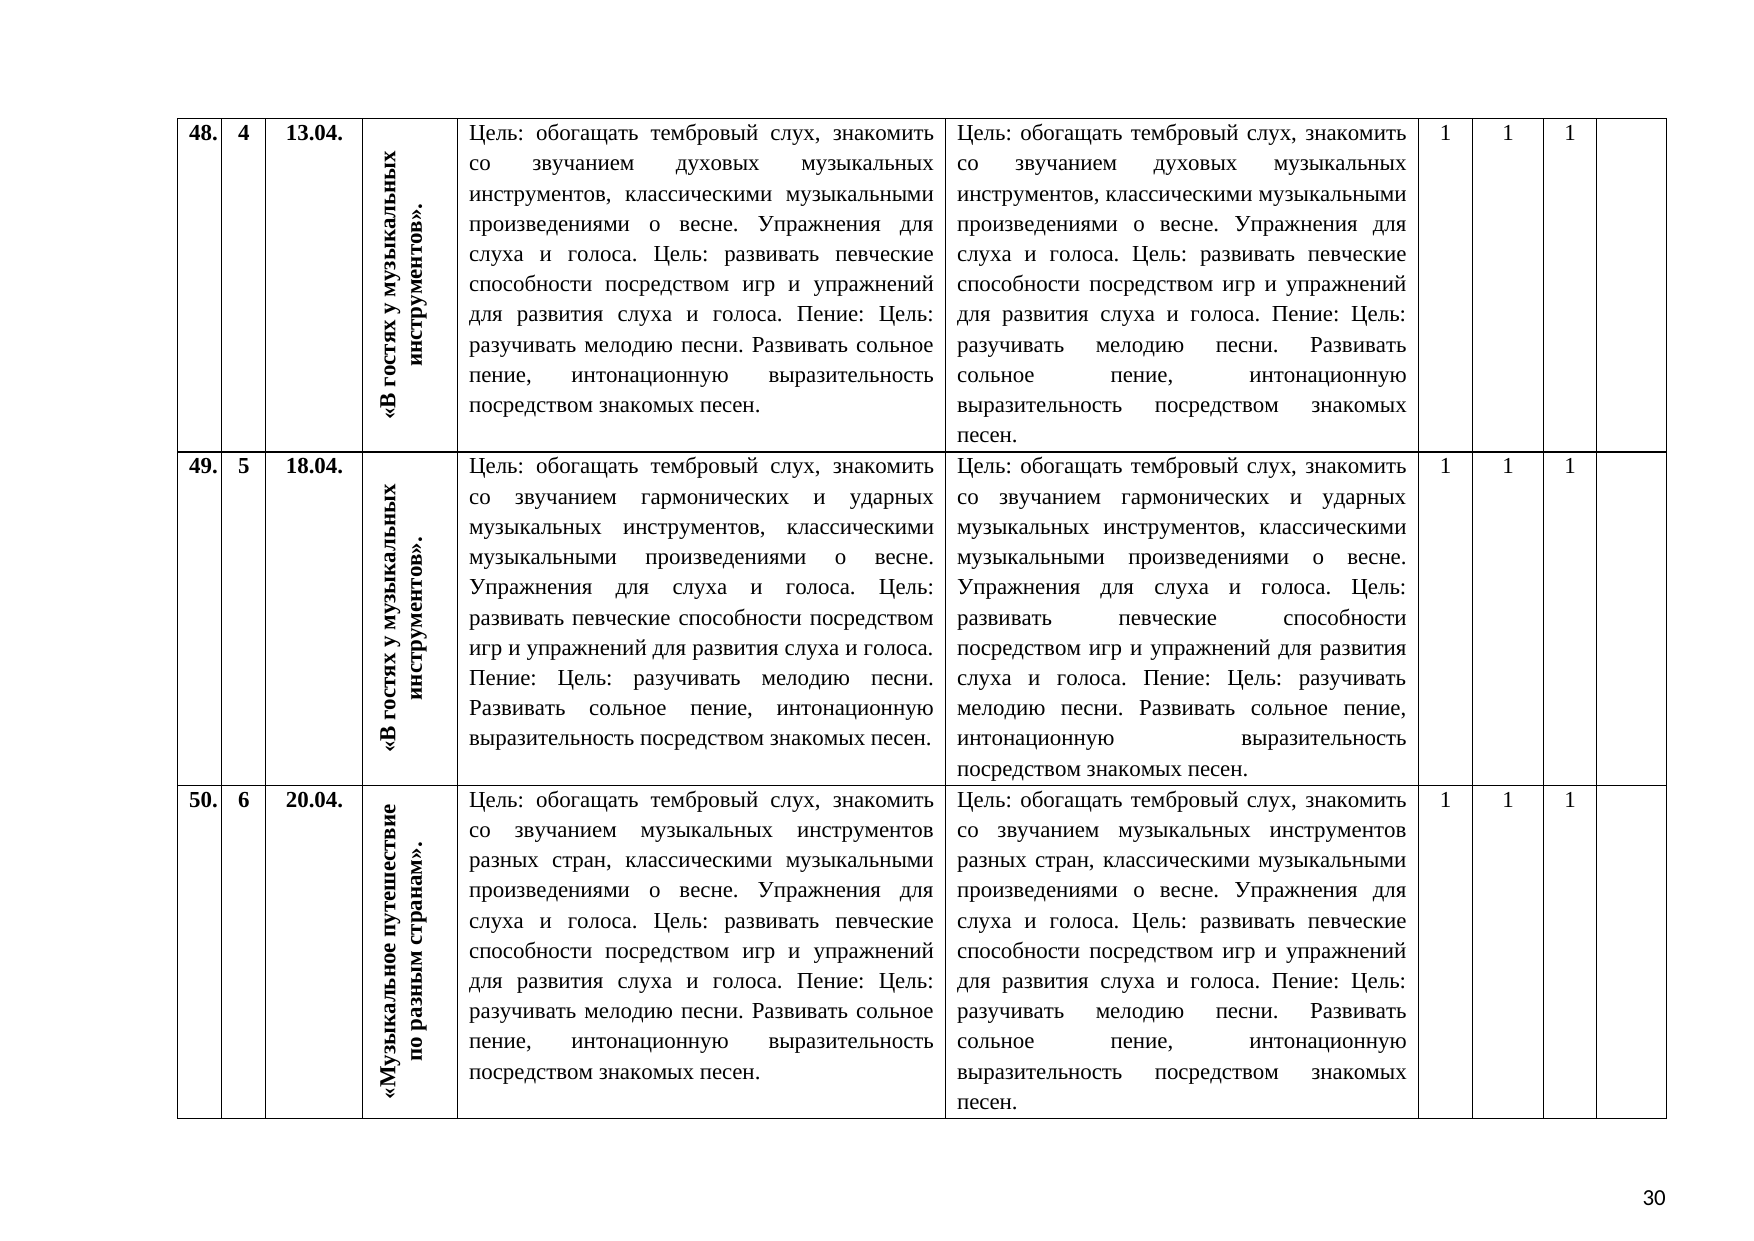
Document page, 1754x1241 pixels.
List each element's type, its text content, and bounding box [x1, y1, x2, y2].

table_cell [1597, 786, 1666, 1118]
table_cell Цель: обогащать тембровый слух, знакомить со звучанием гармонических и ударных музыкальных инструментов, классическими музыкальными произведениями о весне. Упражнения для слуха и голоса. Цель: развивать певческие способности посредством игр и упражнений для развития слуха и голоса. Пение: Цель: разучивать мелодию песни. Развивать сольное пение, интонационную выразительность посредством знакомых песен. [946, 453, 1418, 785]
table_cell 1 [1473, 786, 1543, 1118]
table_cell 1 [1544, 786, 1596, 1118]
table_cell Цель: обогащать тембровый слух, знакомить со звучанием гармонических и ударных музыкальных инструментов, классическими музыкальными произведениями о весне. Упражнения для слуха и голоса. Цель: развивать певческие способности посредством игр и упражнений для развития слуха и голоса. Пение: Цель: разучивать мелодию песни. Развивать сольное пение, интонационную выразительность посредством знакомых песен. [458, 453, 945, 785]
table_cell [178, 119, 221, 451]
table_cell 1 [1544, 453, 1596, 785]
table_cell 5 [222, 453, 265, 785]
table_cell 6 [222, 786, 265, 1118]
table_cell 4 [222, 119, 265, 451]
table_cell 18.04. [266, 453, 362, 785]
table_cell 1 [1544, 119, 1596, 451]
table_cell Цель: обогащать тембровый слух, знакомить со звучанием духовых музыкальных инструментов, классическими музыкальными произведениями о весне. Упражнения для слуха и голоса. Цель: развивать певческие способности посредством игр и упражнений для развития слуха и голоса. Пение: Цель: разучивать мелодию песни. Развивать сольное пение, интонационную выразительность посредством знакомых песен. [458, 119, 945, 451]
table_cell [178, 453, 221, 785]
table_cell [178, 786, 221, 1118]
table_cell 20.04. [266, 786, 362, 1118]
table_cell 1 [1473, 453, 1543, 785]
table_cell «Музыкальное путешествие по разным странам». [363, 786, 457, 1118]
table_cell 1 [1419, 119, 1472, 451]
table_cell 1 [1419, 453, 1472, 785]
table_cell 1 [1473, 119, 1543, 451]
table_cell [1597, 119, 1666, 451]
table_cell [1597, 453, 1666, 785]
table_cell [363, 119, 457, 451]
table_cell Цель: обогащать тембровый слух, знакомить со звучанием музыкальных инструментов разных стран, классическими музыкальными произведениями о весне. Упражнения для слуха и голоса. Цель: развивать певческие способности посредством игр и упражнений для развития слуха и голоса. Пение: Цель: разучивать мелодию песни. Развивать сольное пение, интонационную выразительность посредством знакомых песен. [946, 786, 1418, 1118]
table_cell 13.04. [266, 119, 362, 451]
table_cell 1 [1419, 786, 1472, 1118]
table_cell «В гостях у музыкальных инструментов». [363, 453, 457, 785]
table_cell Цель: обогащать тембровый слух, знакомить со звучанием музыкальных инструментов разных стран, классическими музыкальными произведениями о весне. Упражнения для слуха и голоса. Цель: развивать певческие способности посредством игр и упражнений для развития слуха и голоса. Пение: Цель: разучивать мелодию песни. Развивать сольное пение, интонационную выразительность посредством знакомых песен. [458, 786, 945, 1118]
table_cell Цель: обогащать тембровый слух, знакомить со звучанием духовых музыкальных инструментов, классическими музыкальными произведениями о весне. Упражнения для слуха и голоса. Цель: развивать певческие способности посредством игр и упражнений для развития слуха и голоса. Пение: Цель: разучивать мелодию песни. Развивать сольное пение, интонационную выразительность посредством знакомых песен. [946, 119, 1418, 451]
